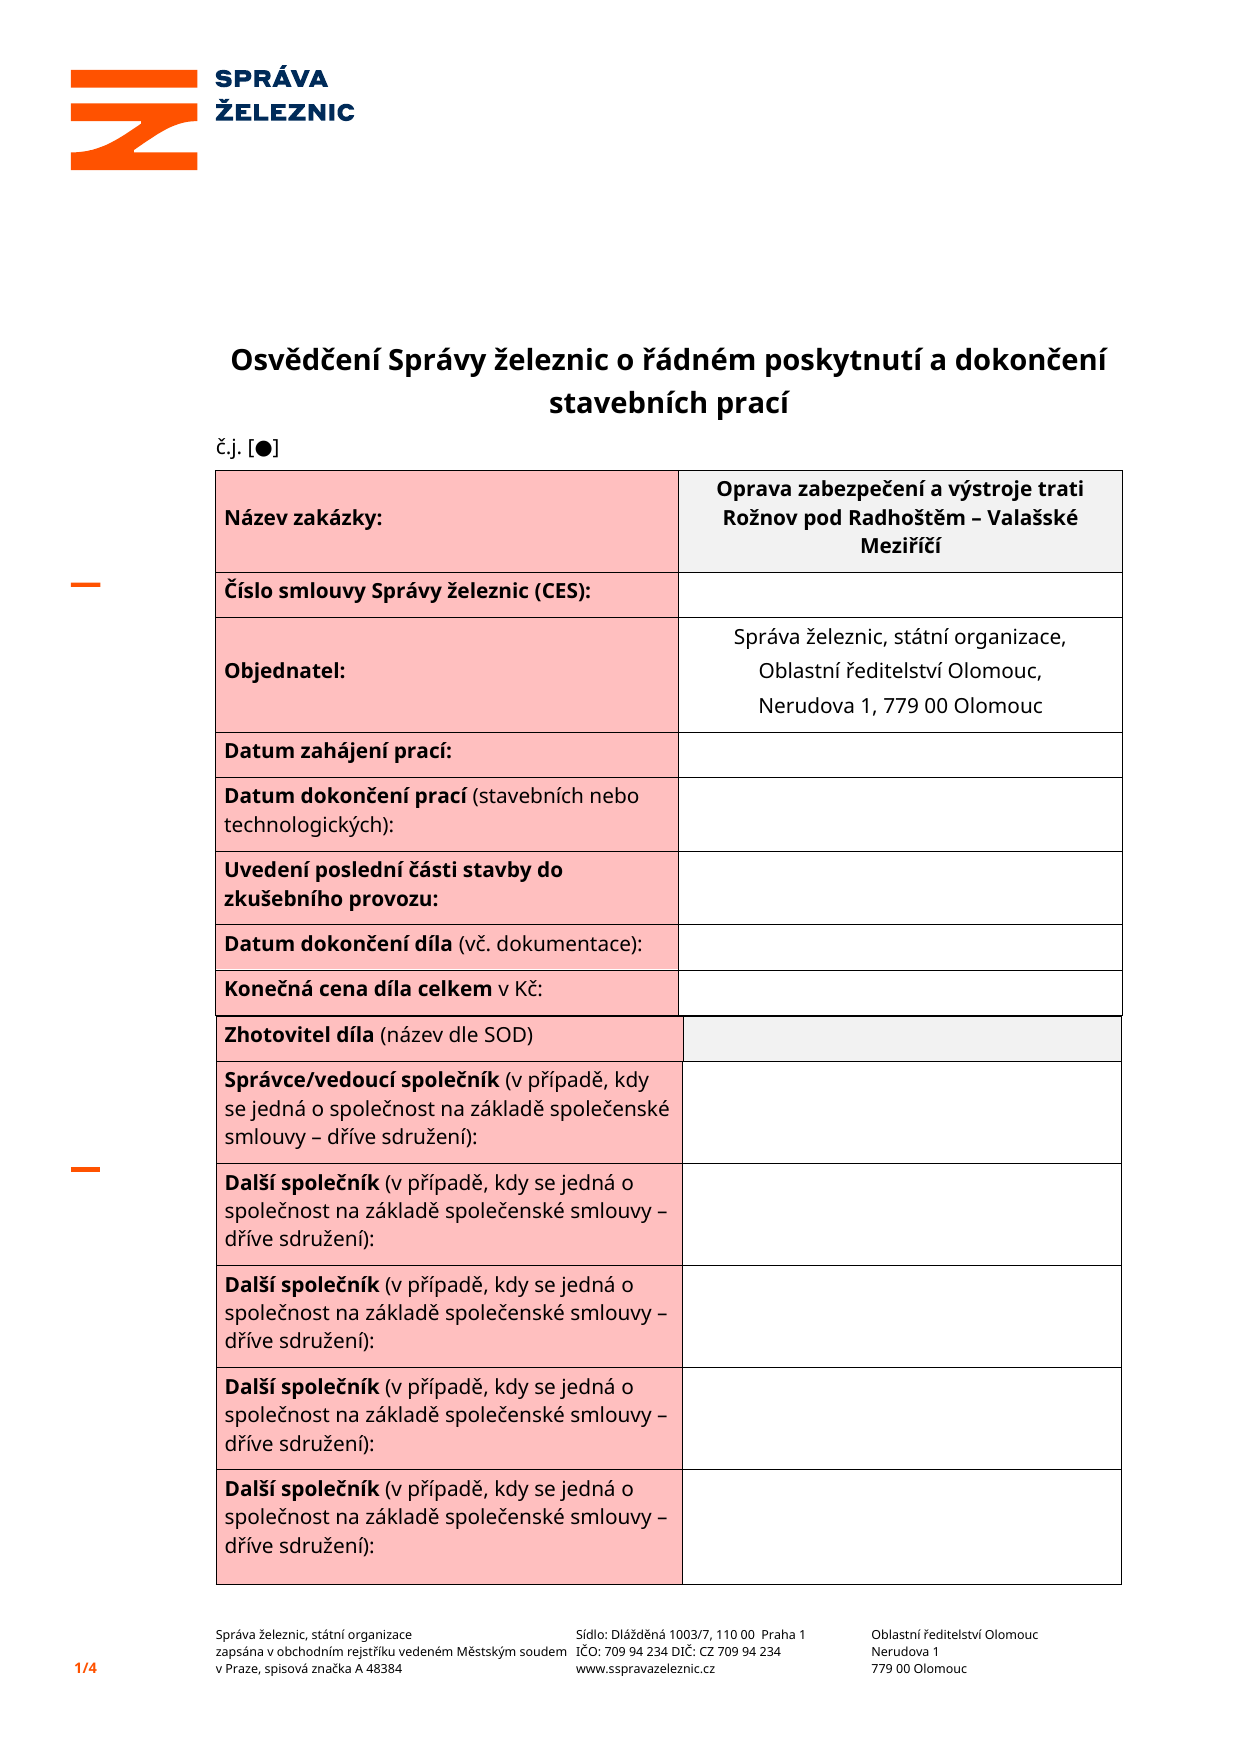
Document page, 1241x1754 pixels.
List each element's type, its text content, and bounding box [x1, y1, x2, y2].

table_cell Správa železnic, státní organizace, Oblastní ředitelství Olomouc, Nerudova 1, 779 00 Olomouc [679, 618, 1122, 732]
table_cell [679, 733, 1122, 777]
table_cell Číslo smlouvy Správy železnic (CES): [216, 573, 678, 617]
text č.j. [●] [216, 432, 1122, 461]
table_cell [683, 1062, 1121, 1163]
table_cell Datum dokončení díla (vč. dokumentace): [216, 925, 678, 969]
table_cell Uvedení poslední části stavby do zkušebního provozu: [216, 852, 678, 924]
table_cell [679, 573, 1122, 617]
table_header Název zakázky: [216, 471, 678, 572]
table_header Oprava zabezpečení a výstroje trati Rožnov pod Radhoštěm – Valašské Meziříčí [679, 471, 1122, 572]
table_header [684, 1017, 1121, 1061]
table_cell Konečná cena díla celkem v Kč: [216, 971, 678, 1015]
table_cell [683, 1266, 1121, 1367]
table_cell Datum dokončení prací (stavebních nebo technologických): [216, 778, 678, 851]
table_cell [217, 1470, 682, 1584]
table_cell [683, 1368, 1121, 1469]
table_cell [679, 971, 1122, 1015]
table_cell Správce/vedoucí společník (v případě, kdy se jedná o společnost na základě společenské smlouvy – dříve sdružení): [217, 1062, 682, 1163]
table_cell Objednatel: [216, 618, 678, 732]
text Osvědčení Správy železnic o řádném poskytnutí a dokončení stavebních prací [216, 339, 1122, 422]
table_cell Další společník (v případě, kdy se jedná o společnost na základě společenské smlouvy – dříve sdružení): [217, 1266, 682, 1367]
table_cell Datum zahájení prací: [216, 733, 678, 777]
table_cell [217, 1368, 682, 1469]
table_cell [679, 925, 1122, 969]
table_cell [679, 852, 1122, 924]
table_cell [683, 1470, 1121, 1584]
table_header Zhotovitel díla (název dle SOD) [217, 1017, 683, 1061]
table_cell [679, 778, 1122, 851]
table_cell Další společník (v případě, kdy se jedná o společnost na základě společenské smlouvy – dříve sdružení): [217, 1164, 682, 1265]
table_cell [683, 1164, 1121, 1265]
